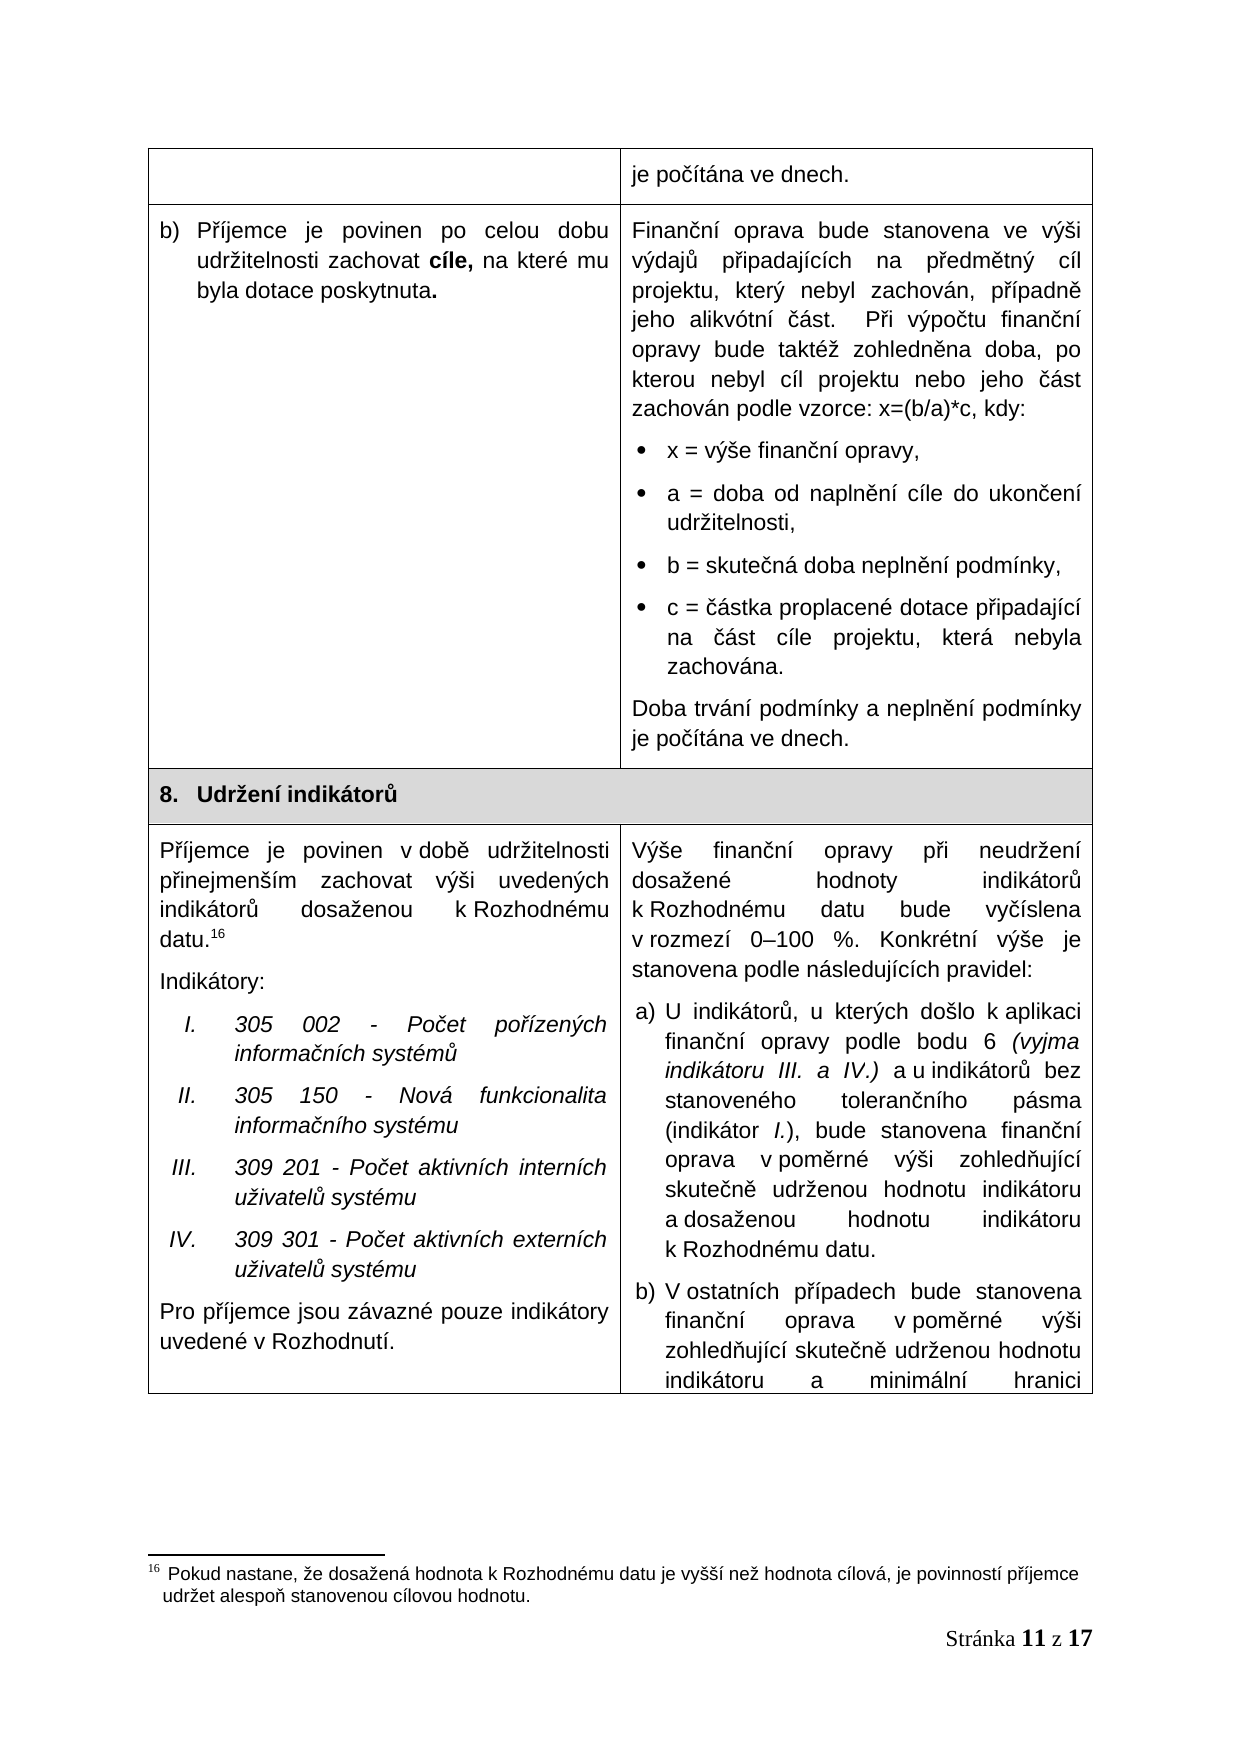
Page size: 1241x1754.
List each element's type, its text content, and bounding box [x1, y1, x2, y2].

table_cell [621, 825, 1092, 1393]
table_cell Udržení indikátorů [149, 769, 1092, 823]
table_cell Příjemce je povinen po celou dobu udržitelnosti zachovat cíle, na které mu byla dotace poskytnuta. [149, 205, 620, 767]
table_cell Finanční oprava bude stanovena ve výši výdajů připadajících na předmětný cíl projektu, který nebyl zachován, případně jeho alikvótní část. Při výpočtu finanční opravy bude taktéž zohledněna doba, po kterou nebyl cíl projektu nebo jeho část zachován podle vzorce: x=(b/a)*c, kdy: x = výše finanční opravy, a = doba od naplnění cíle do ukončení udržitelnosti, b = skutečná doba neplnění podmínky, c = částka proplacené dotace připadající na část cíle projektu, která nebyla zachována. Doba trvání podmínky a neplnění podmínky je počítána ve dnech. [621, 205, 1092, 767]
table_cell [149, 825, 620, 1393]
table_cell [621, 149, 1092, 204]
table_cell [149, 149, 620, 204]
